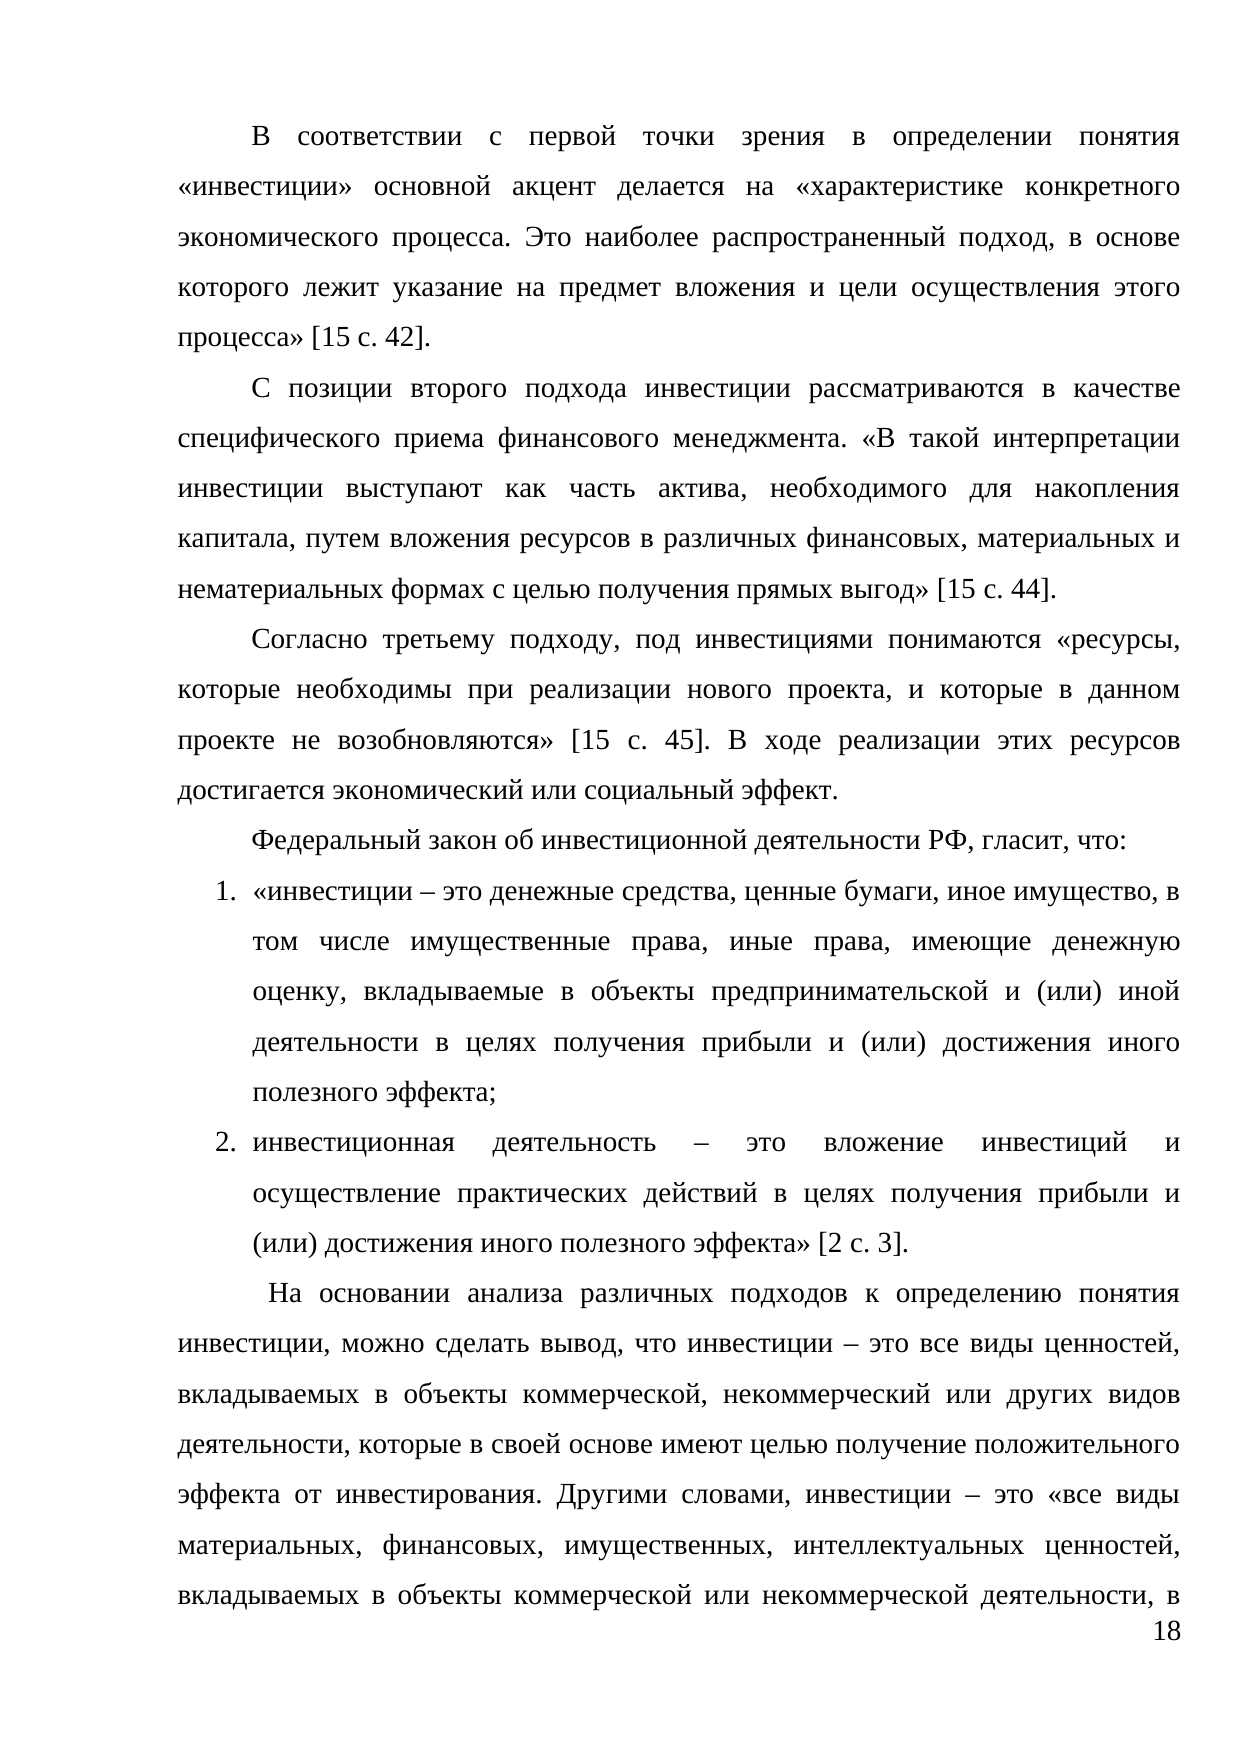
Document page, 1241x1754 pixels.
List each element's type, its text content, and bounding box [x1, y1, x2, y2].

text Федеральный закон об инвестиционной деятельности РФ, гласит, что: [177, 822, 1181, 856]
text Согласно третьему подходу, под инвестициями понимаются «ресурсы, которые необходимы при реализации нового проекта, и которые в данном проекте не возобновляются» [15 c. 45]. В ходе реализации этих ресурсов достигается экономический или социальный эффект. [177, 621, 1181, 806]
text В соответствии с первой точки зрения в определении понятия «инвестиции» основной акцент делается на «характеристике конкретного экономического процесса. Это наиболее распространенный подход, в основе которого лежит указание на предмет вложения и цели осуществления этого процесса» [15 c. 42]. [177, 118, 1181, 353]
list «инвестиции ‒ это денежные средства, ценные бумаги, иное имущество, в том числе имущественные права, иные права, имеющие денежную оценку, вкладываемые в объекты предпринимательской и (или) иной деятельности в целях получения прибыли и (или) достижения иного полезного эффекта; [215, 873, 1181, 1108]
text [177, 1275, 1181, 1611]
text С позиции второго подхода инвестиции рассматриваются в качестве специфического приема финансового менеджмента. «В такой интерпретации инвестиции выступают как часть актива, необходимого для накопления капитала, путем вложения ресурсов в различных финансовых, материальных и нематериальных формах с целью получения прямых выгод» [15 c. 44]. [177, 370, 1181, 604]
list инвестиционная деятельность ‒ это вложение инвестиций и осуществление практических действий в целях получения прибыли и (или) достижения иного полезного эффекта» [2 c. 3]. [215, 1124, 1181, 1258]
